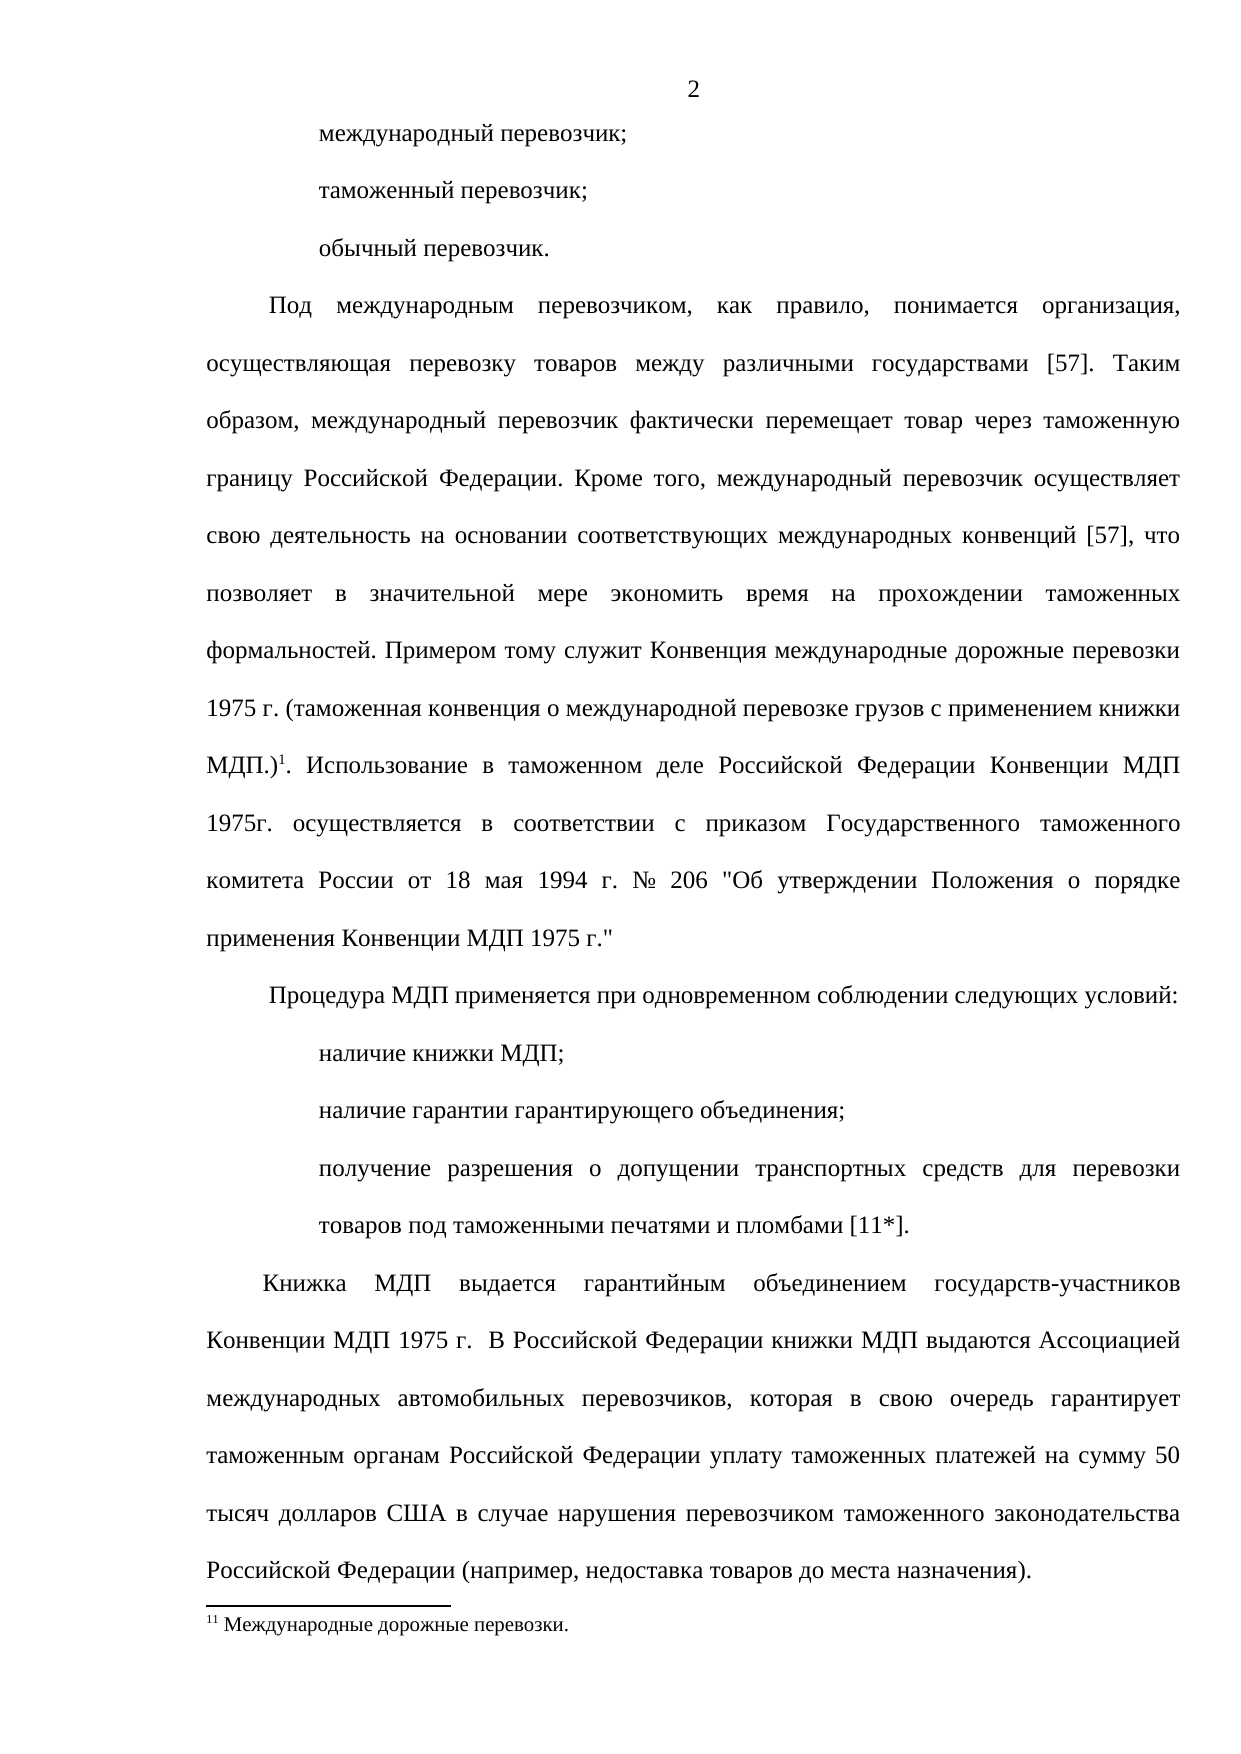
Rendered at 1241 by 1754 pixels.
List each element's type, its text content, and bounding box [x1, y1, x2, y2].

list получение разрешения о допущении транспортных средств для перевозки товаров под таможенными печатями и пломбами [11*]. [262, 1153, 1181, 1239]
list наличие гарантии гарантирующего объединения; [262, 1096, 1181, 1124]
text Под международным перевозчиком, как правило, понимается организация, осуществляющая перевозку товаров между различными государствами [57]. Таким образом, международный перевозчик фактически перемещает товар через таможенную границу Российской Федерации. Кроме того, международный перевозчик осуществляет свою деятельность на основании соответствующих международных конвенций [57], что позволяет в значительной мере экономить время на прохождении таможенных формальностей. Примером тому служит Конвенция международные дорожные перевозки 1975 г. (таможенная конвенция о международной перевозке грузов с применением книжки МДП.)1. Использование в таможенном деле Российской Федерации Конвенции МДП 1975г. осуществляется в соответствии с приказом Государственного таможенного комитета России от 18 мая 1994 г. № 206 "Об утверждении Положения о порядке применения Конвенции МДП 1975 г." [206, 291, 1181, 952]
list обычный перевозчик. [262, 233, 1181, 262]
list наличие книжки МДП; [262, 1038, 1181, 1067]
list международный перевозчик; [262, 118, 1181, 147]
text Книжка МДП выдается гарантийным объединением государств-участников Конвенции МДП 1975 г. В Российской Федерации книжки МДП выдаются Ассоциацией международных автомобильных перевозчиков, которая в свою очередь гарантирует таможенным органам Российской Федерации уплату таможенных платежей на сумму 50 тысяч долларов США в случае нарушения перевозчиком таможенного законодательства Российской Федерации (например, недоставка товаров до места назначения). [206, 1268, 1181, 1584]
list таможенный перевозчик; [262, 176, 1181, 204]
text Процедура МДП применяется при одновременном соблюдении следующих условий: [206, 981, 1181, 1009]
